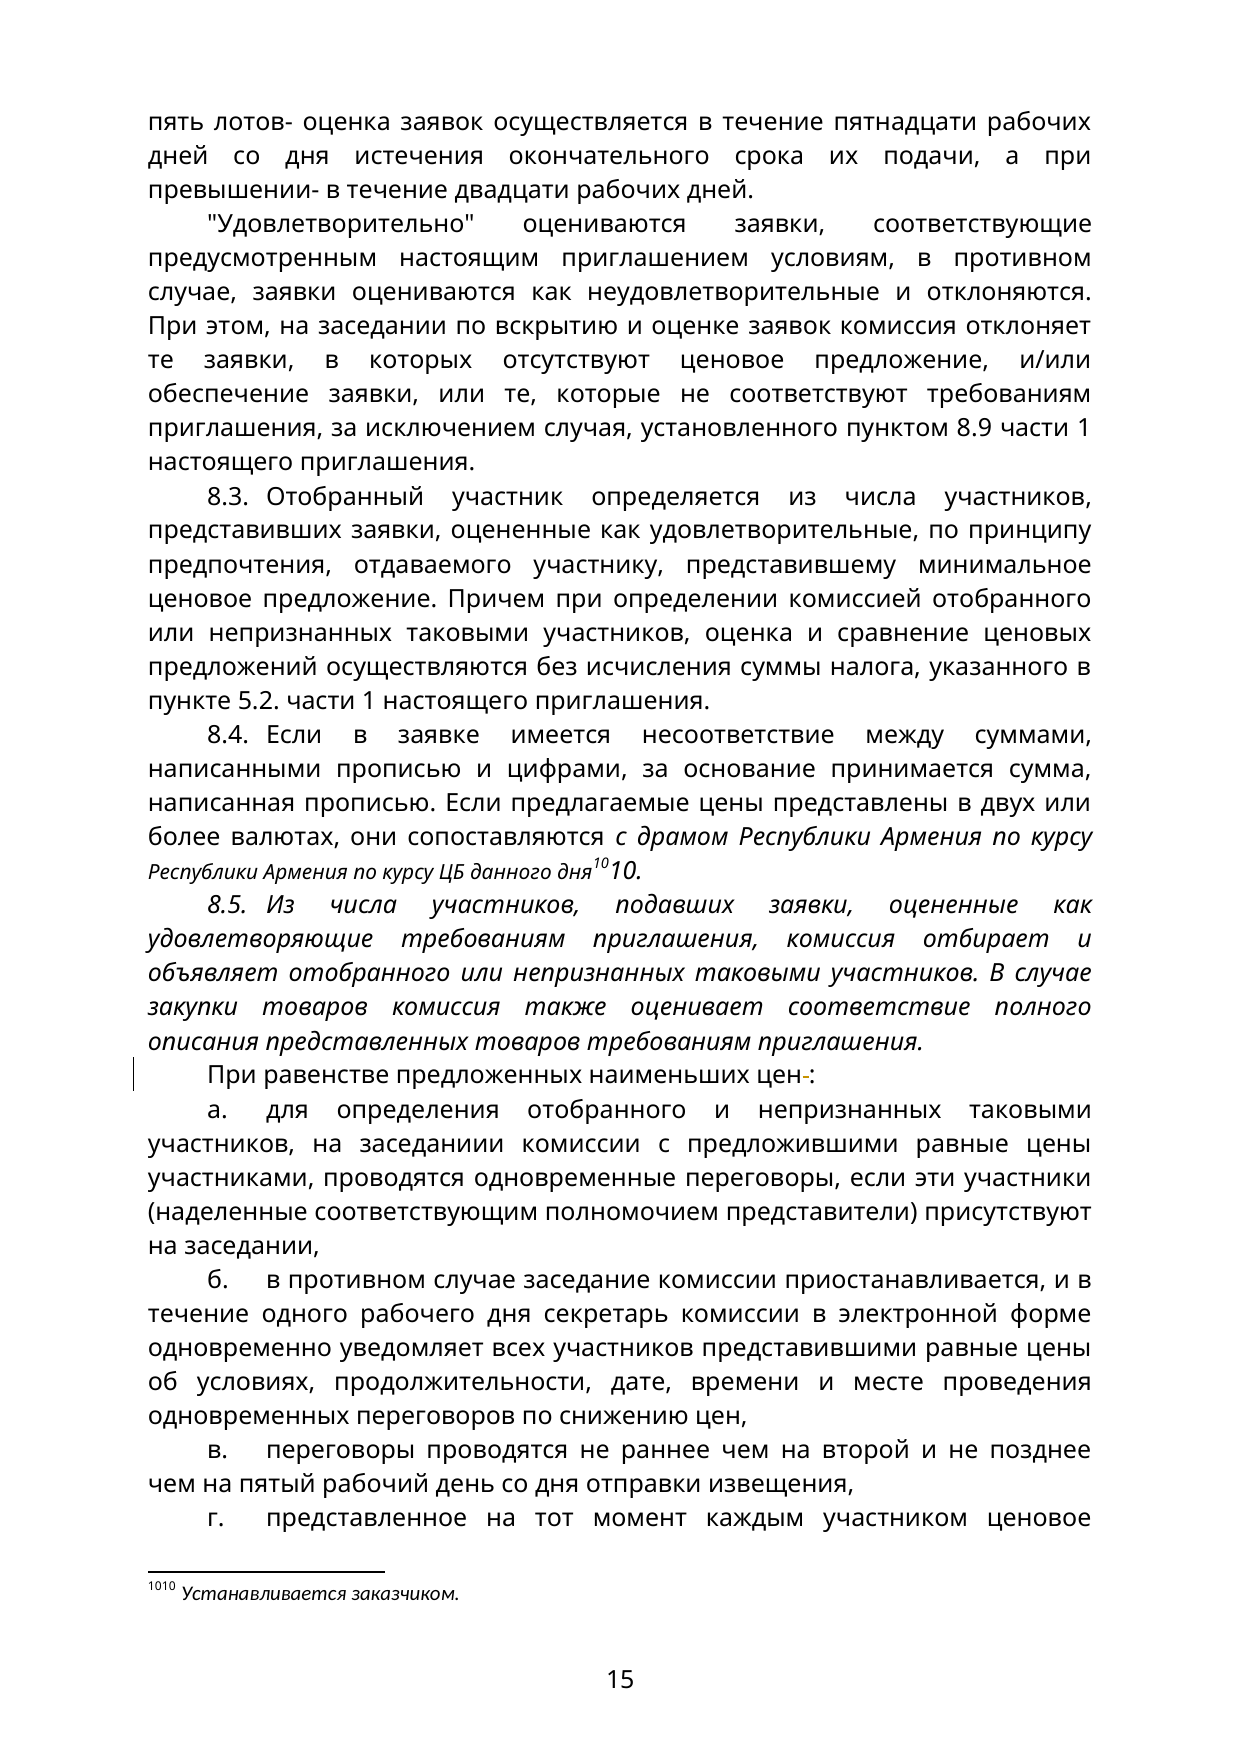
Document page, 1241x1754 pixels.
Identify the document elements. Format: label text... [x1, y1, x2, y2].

text При равенстве предложенных наименьших цен: [148, 1057, 1092, 1091]
text 8.5. Из числа участников, подавших заявки, оцененные как удовлетворяющие требованиям приглашения, комиссия отбирает и объявляет отобранного или непризнанных таковыми участников. В случае закупки товаров комиссия также оценивает соответствие полного описания представленных товаров требованиям приглашения. [148, 887, 1092, 1057]
text "Удовлетворительно" оцениваются заявки, соответствующие предусмотренным настоящим приглашением условиям, в противном случае, заявки оцениваются как неудовлетворительные и отклоняются. При этом, на заседании по вскрытию и оценке заявок комиссия отклоняет те заявки, в которых отсутствуют ценовое предложение, и/или обеспечение заявки, или те, которые не соответствуют требованиям приглашения, за исключением случая, установленного пунктом 8.9 части 1 настоящего приглашения. [148, 206, 1092, 478]
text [148, 1500, 1092, 1534]
text б. в противном случае заседание комиссии приостанавливается, и в течение одного рабочего дня секретарь комиссии в электронной форме одновременно уведомляет всех участников представившими равные цены об условиях, продолжительности, дате, времени и месте проведения одновременных переговоров по снижению цен, [148, 1262, 1092, 1432]
text 8.3. Отобранный участник определяется из числа участников, представивших заявки, оцененные как удовлетворительные, по принципу предпочтения, отдаваемого участнику, представившему минимальное ценовое предложение. Причем при определении комиссией отобранного или непризнанных таковыми участников, оценка и сравнение ценовых предложений осуществляются без исчисления суммы налога, указанного в пункте 5.2. части 1 настоящего приглашения. [148, 478, 1092, 717]
text а. для определения отобранного и непризнанных таковыми участников, на заседаниии комиссии с предложившими равные цены участниками, проводятся одновременные переговоры, если эти участники (наделенные соответствующим полномочием представители) присутствуют на заседании, [148, 1091, 1092, 1262]
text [148, 103, 1092, 206]
text 8.4. Если в заявке имеется несоответствие между суммами, написанными прописью и цифрами, за основание принимается сумма, написанная прописью. Если предлагаемые цены представлены в двух или более валютах, они сопоставляются с драмом Республики Армения по курсу Республики Армения по курсу ЦБ данного дня10. [148, 717, 1092, 887]
text в. переговоры проводятся не раннее чем на второй и не позднее чем на пятый рабочий день со дня отправки извещения, [148, 1432, 1092, 1500]
